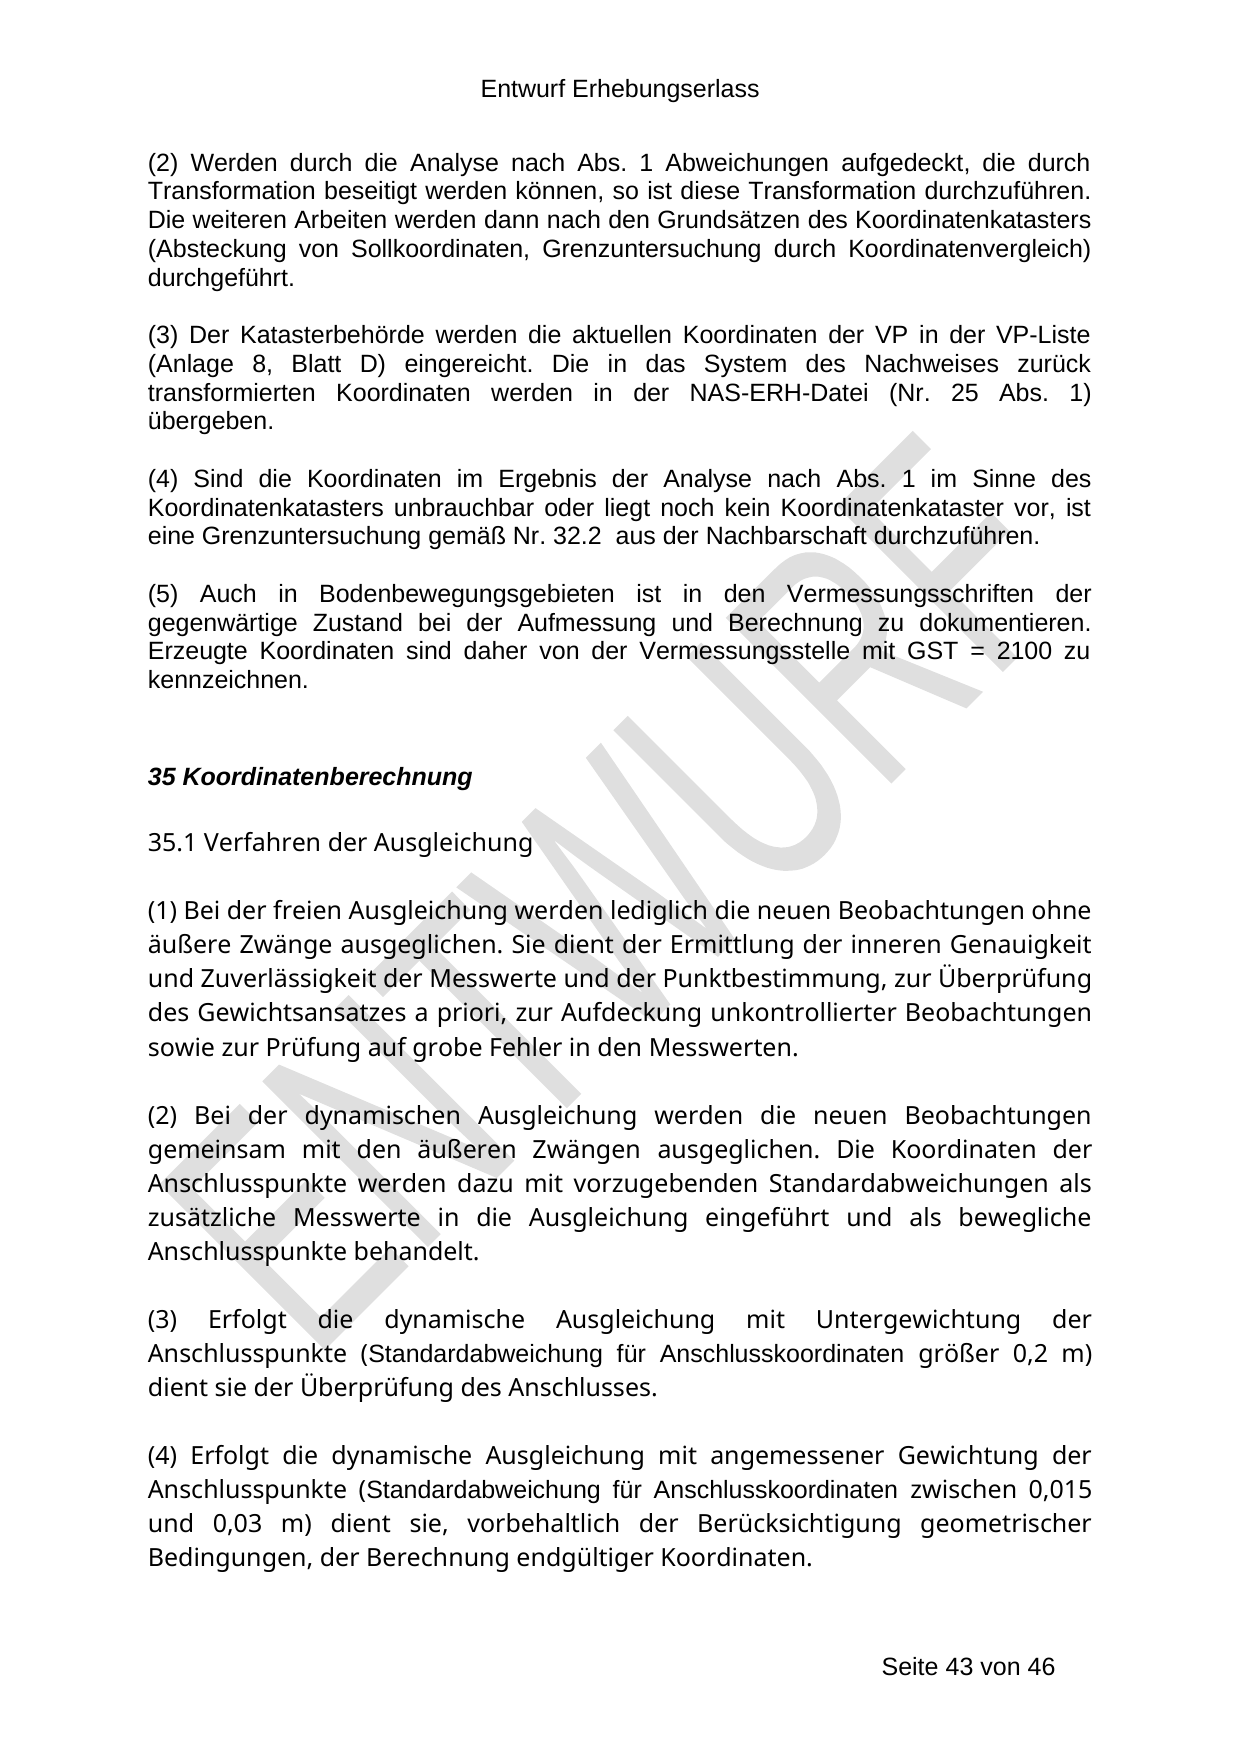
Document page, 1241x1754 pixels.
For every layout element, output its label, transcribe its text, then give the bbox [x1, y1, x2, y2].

text 35 Koordinatenberechnung [148, 762, 1093, 791]
text (3) Erfolgt die dynamische Ausgleichung mit Untergewichtung der Anschlusspunkte (Standardabweichung für Anschlusskoordinaten größer 0,2 m) dient sie der Überprüfung des Anschlusses. [148, 1302, 1093, 1404]
text (5) Auch in Bodenbewegungsgebieten ist in den Vermessungsschriften der gegenwärtige Zustand bei der Aufmessung und Berechnung zu dokumentieren. Erzeugte Koordinaten sind daher von der Vermessungsstelle mit GST = 2100 zu kennzeichnen. [148, 579, 1093, 694]
text (4) Sind die Koordinaten im Ergebnis der Analyse nach Abs. 1 im Sinne des Koordinatenkatasters unbrauchbar oder liegt noch kein Koordinatenkataster vor, ist eine Grenzuntersuchung gemäß Nr. 32.2 aus der Nachbarschaft durchzuführen. [148, 464, 1093, 550]
text (2) Werden durch die Analyse nach Abs. 1 Abweichungen aufgedeckt, die durch Transformation beseitigt werden können, so ist diese Transformation durchzuführen. Die weiteren Arbeiten werden dann nach den Grundsätzen des Koordinatenkatasters (Absteckung von Sollkoordinaten, Grenzuntersuchung durch Koordinatenvergleich) durchgeführt. [148, 148, 1093, 291]
text (4) Erfolgt die dynamische Ausgleichung mit angemessener Gewichtung der Anschlusspunkte (Standardabweichung für Anschlusskoordinaten zwischen 0,015 und 0,03 m) dient sie, vorbehaltlich der Berücksichtigung geometrischer Bedingungen, der Berechnung endgültiger Koordinaten. [148, 1438, 1093, 1574]
text (1) Bei der freien Ausgleichung werden lediglich die neuen Beobachtungen ohne äußere Zwänge ausgeglichen. Sie dient der Ermittlung der inneren Genauigkeit und Zuverlässigkeit der Messwerte und der Punktbestimmung, zur Überprüfung des Gewichtsansatzes a priori, zur Aufdeckung unkontrollierter Beobachtungen sowie zur Prüfung auf grobe Fehler in den Messwerten. [148, 893, 1093, 1063]
text (2) Bei der dynamischen Ausgleichung werden die neuen Beobachtungen gemeinsam mit den äußeren Zwängen ausgeglichen. Die Koordinaten der Anschlusspunkte werden dazu mit vorzugebenden Standardabweichungen als zusätzliche Messwerte in die Ausgleichung eingeführt und als bewegliche Anschlusspunkte behandelt. [148, 1097, 1093, 1268]
text 35.1 Verfahren der Ausgleichung [148, 825, 1093, 859]
text (3) Der Katasterbehörde werden die aktuellen Koordinaten der VP in der VP-Liste (Anlage 8, Blatt D) eingereicht. Die in das System des Nachweises zurück transformierten Koordinaten werden in der NAS-ERH-Datei (Nr. 25 Abs. 1) übergeben. [148, 320, 1093, 435]
